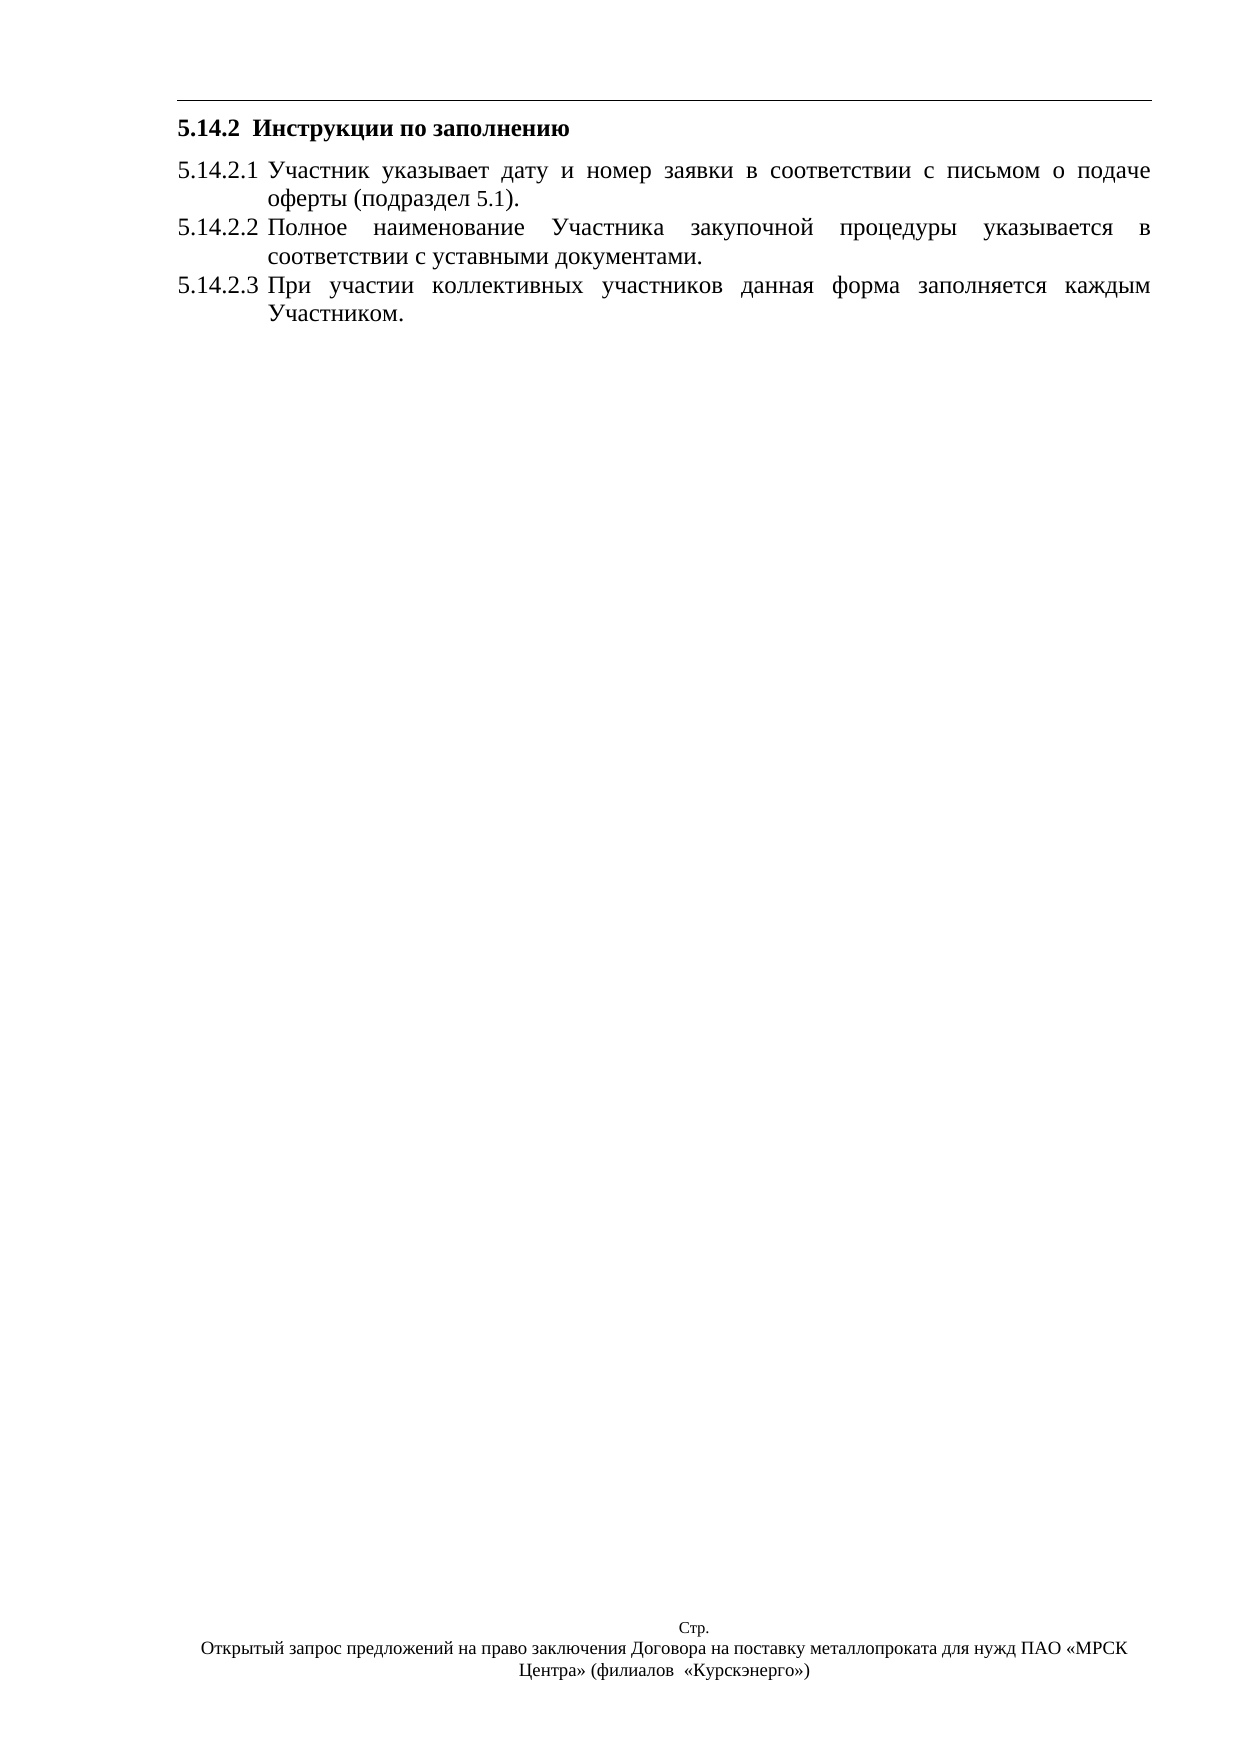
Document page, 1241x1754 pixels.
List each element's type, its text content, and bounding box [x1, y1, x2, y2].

list Участник указывает дату и номер заявки в соответствии с письмом о подаче оферты (подраздел 5.1). [177, 155, 1152, 212]
subtitle Инструкции по заполнению [177, 113, 1152, 142]
list Полное наименование Участника закупочной процедуры указывается в соответствии с уставными документами. [177, 212, 1152, 270]
list При участии коллективных участников данная форма заполняется каждым Участником. [177, 270, 1152, 327]
